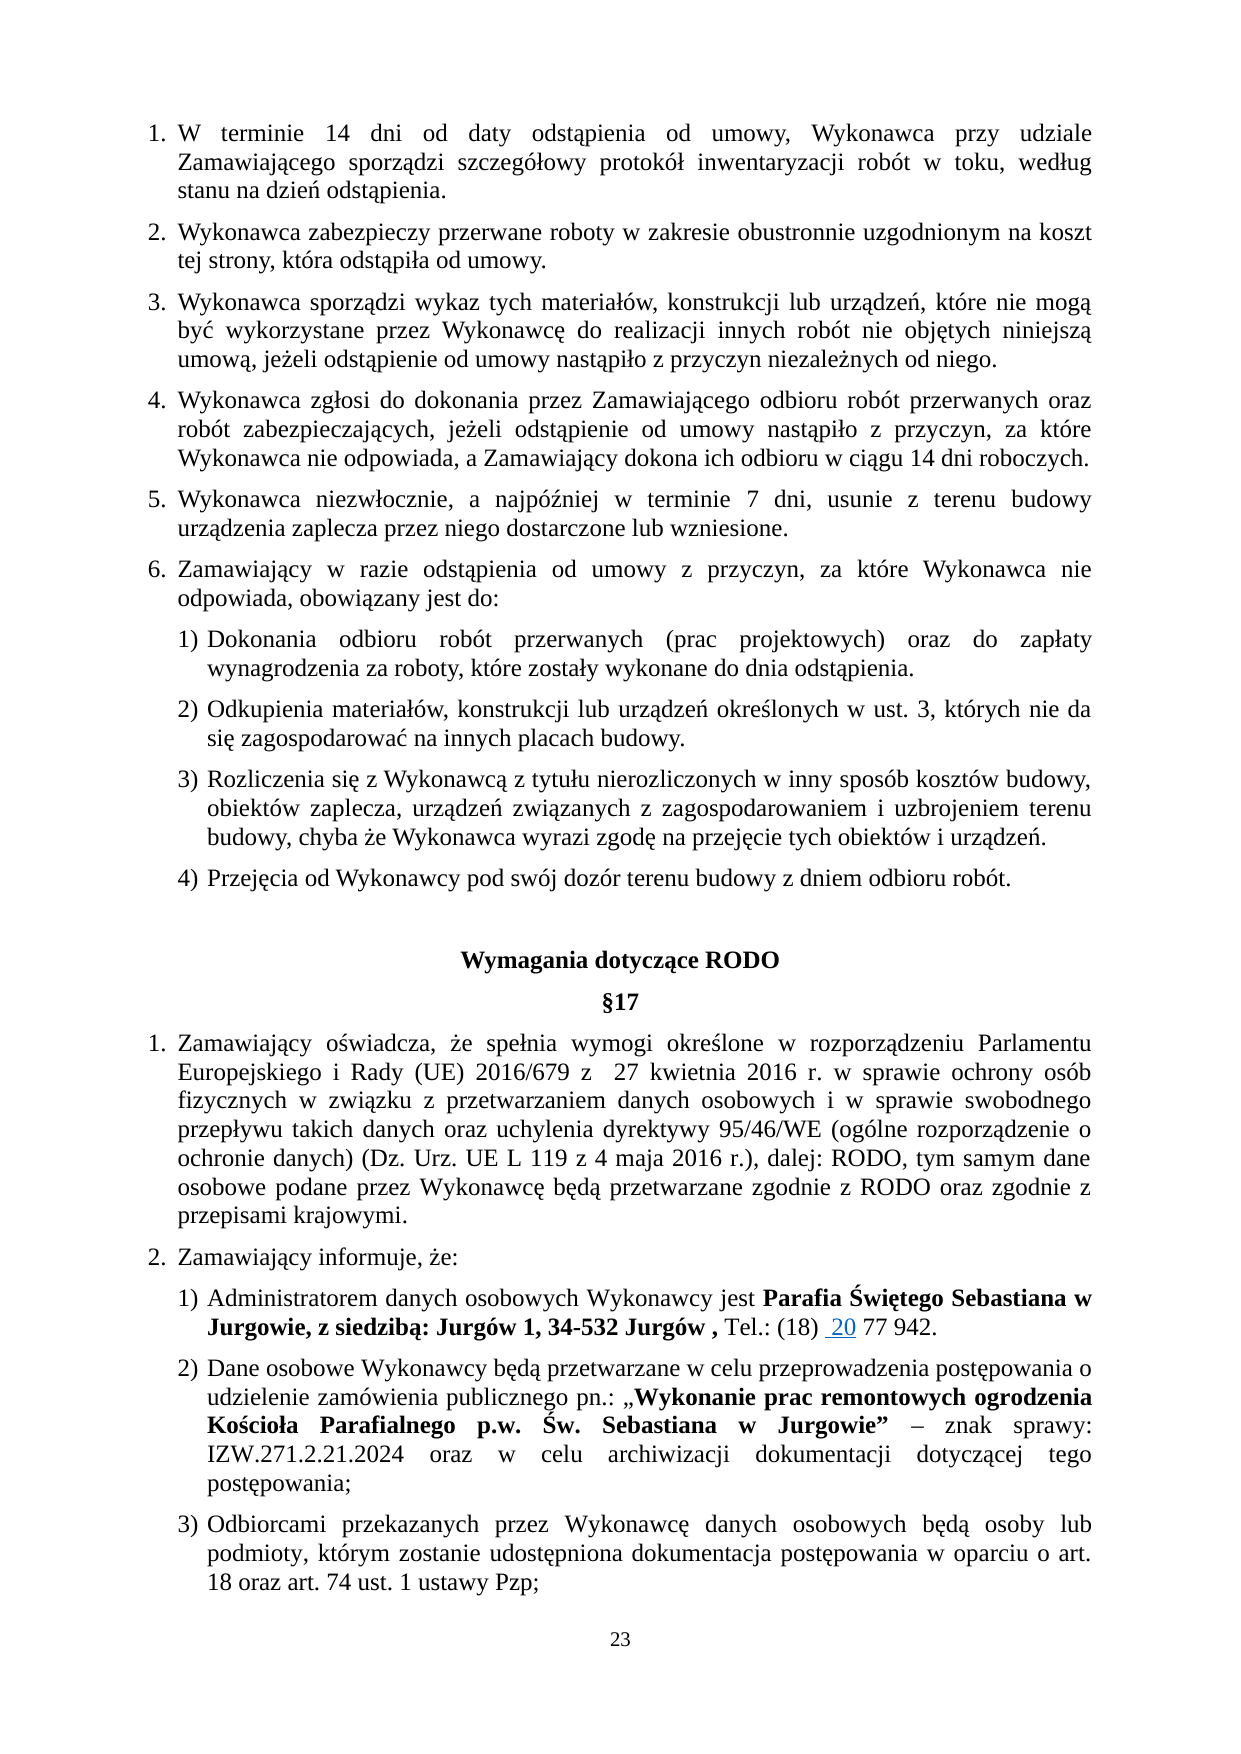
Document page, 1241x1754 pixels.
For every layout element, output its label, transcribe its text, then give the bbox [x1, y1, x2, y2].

list Wykonawca zabezpieczy przerwane roboty w zakresie obustronnie uzgodnionym na koszt tej strony, która odstąpiła od umowy. [148, 217, 1092, 274]
list Wykonawca sporządzi wykaz tych materiałów, konstrukcji lub urządzeń, które nie mogą być wykorzystane przez Wykonawcę do realizacji innych robót nie objętych niniejszą umową, jeżeli odstąpienie od umowy nastąpiło z przyczyn niezależnych od niego. [148, 287, 1092, 373]
text Wymagania dotyczące RODO [148, 946, 1092, 974]
list Rozliczenia się z Wykonawcą z tytułu nierozliczonych w inny sposób kosztów budowy, obiektów zaplecza, urządzeń związanych z zagospodarowaniem i uzbrojeniem terenu budowy, chyba że Wykonawca wyrazi zgodę na przejęcie tych obiektów i urządzeń. [177, 764, 1092, 851]
list Odbiorcami przekazanych przez Wykonawcę danych osobowych będą osoby lub podmioty, którym zostanie udostępniona dokumentacja postępowania w oparciu o art. 18 oraz art. 74 ust. 1 ustawy Pzp; [177, 1509, 1092, 1596]
list Przejęcia od Wykonawcy pod swój dozór terenu budowy z dniem odbioru robót. [177, 863, 1092, 892]
list Odkupienia materiałów, konstrukcji lub urządzeń określonych w ust. 3, których nie da się zagospodarować na innych placach budowy. [177, 694, 1092, 752]
list Administratorem danych osobowych Wykonawcy jest Parafia Świętego Sebastiana w Jurgowie, z siedzibą: Jurgów 1, 34-532 Jurgów , Tel.: (18) 20 77 942. [177, 1283, 1092, 1341]
text 17 [148, 987, 1092, 1016]
list Dokonania odbioru robót przerwanych (prac projektowych) oraz do zapłaty wynagrodzenia za roboty, które zostały wykonane do dnia odstąpienia. [177, 624, 1092, 682]
list Dane osobowe Wykonawcy będą przetwarzane w celu przeprowadzenia postępowania o udzielenie zamówienia publicznego pn.: „Wykonanie prac remontowych ogrodzenia Kościoła Parafialnego p.w. Św. Sebastiana w Jurgowie” – znak sprawy: IZW.271.2.21.2024 oraz w celu archiwizacji dokumentacji dotyczącej tego postępowania; [177, 1353, 1092, 1497]
list Wykonawca niezwłocznie, a najpóźniej w terminie 7 dni, usunie z terenu budowy urządzenia zaplecza przez niego dostarczone lub wzniesione. [148, 484, 1092, 542]
list Wykonawca zgłosi do dokonania przez Zamawiającego odbioru robót przerwanych oraz robót zabezpieczających, jeżeli odstąpienie od umowy nastąpiło z przyczyn, za które Wykonawca nie odpowiada, a Zamawiający dokona ich odbioru w ciągu 14 dni roboczych. [148, 386, 1092, 472]
list Zamawiający w razie odstąpienia od umowy z przyczyn, za które Wykonawca nie odpowiada, obowiązany jest do: [148, 554, 1092, 612]
list Zamawiający oświadcza, że spełnia wymogi określone w rozporządzeniu Parlamentu Europejskiego i Rady (UE) 2016/679 z 27 kwietnia 2016 r. w sprawie ochrony osób fizycznych w związku z przetwarzaniem danych osobowych i w sprawie swobodnego przepływu takich danych oraz uchylenia dyrektywy 95/46/WE (ogólne rozporządzenie o ochronie danych) (Dz. Urz. UE L 119 z 4 maja 2016 r.), dalej: RODO, tym samym dane osobowe podane przez Wykonawcę będą przetwarzane zgodnie z RODO oraz zgodnie z przepisami krajowymi. [148, 1028, 1092, 1229]
list Zamawiający informuje, że: [148, 1242, 1092, 1271]
list W terminie 14 dni od daty odstąpienia od umowy, Wykonawca przy udziale Zamawiającego sporządzi szczegółowy protokół inwentaryzacji robót w toku, według stanu na dzień odstąpienia. [148, 118, 1092, 204]
